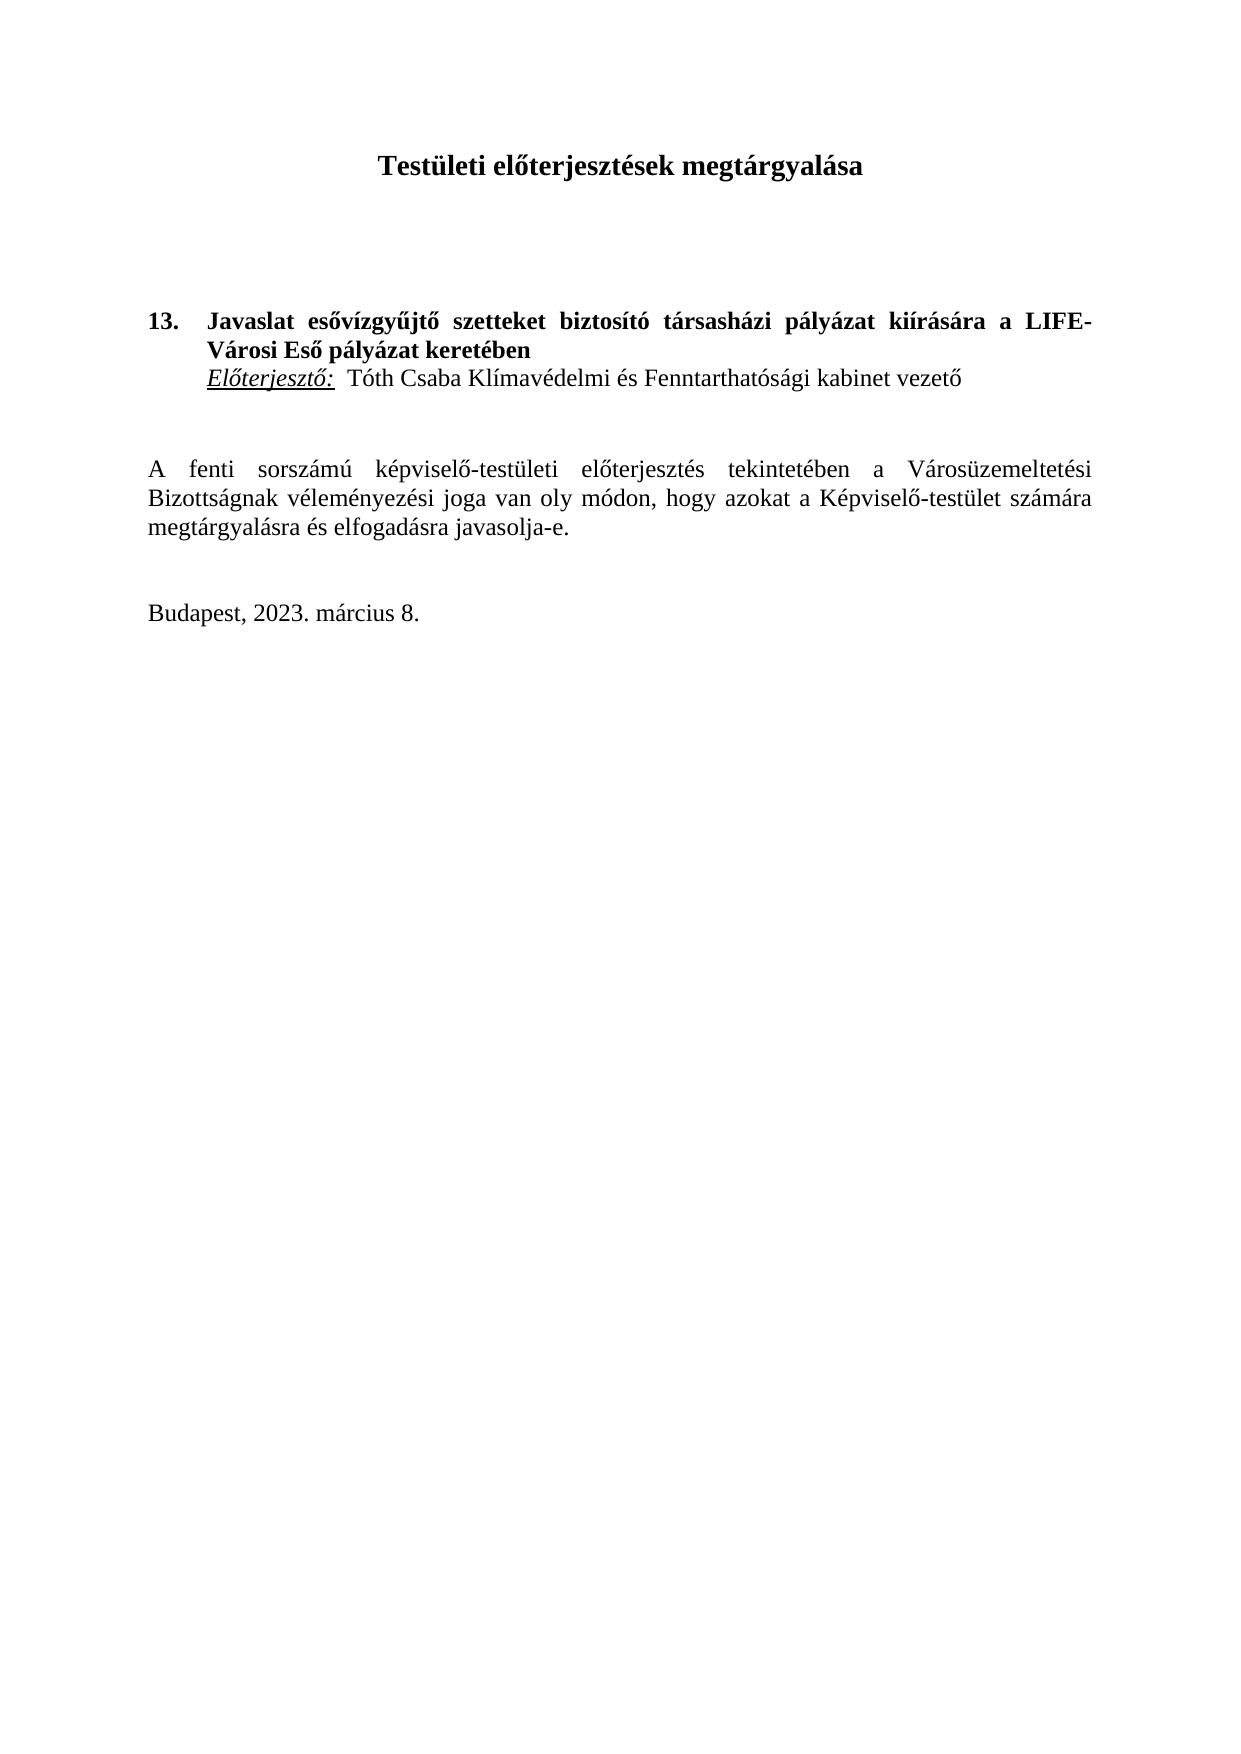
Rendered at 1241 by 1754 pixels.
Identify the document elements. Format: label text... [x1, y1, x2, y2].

text A fenti sorszámú képviselő-testületi előterjesztés tekintetében a Városüzemeltetési Bizottságnak véleményezési joga van oly módon, hogy azokat a Képviselő-testület számára megtárgyalásra és elfogadásra javasolja-e. [148, 454, 1093, 540]
list 13. Javaslat esővízgyűjtő szetteket biztosító társasházi pályázat kiírására a LIFE-Városi Eső pályázat keretében [148, 306, 1093, 363]
text Testületi előterjesztések megtárgyalása [148, 148, 1093, 181]
text Budapest, 2023. március 8. [148, 598, 1093, 627]
list Előterjesztő: Tóth Csaba Klímavédelmi és Fenntarthatósági kabinet vezető [207, 363, 1093, 392]
